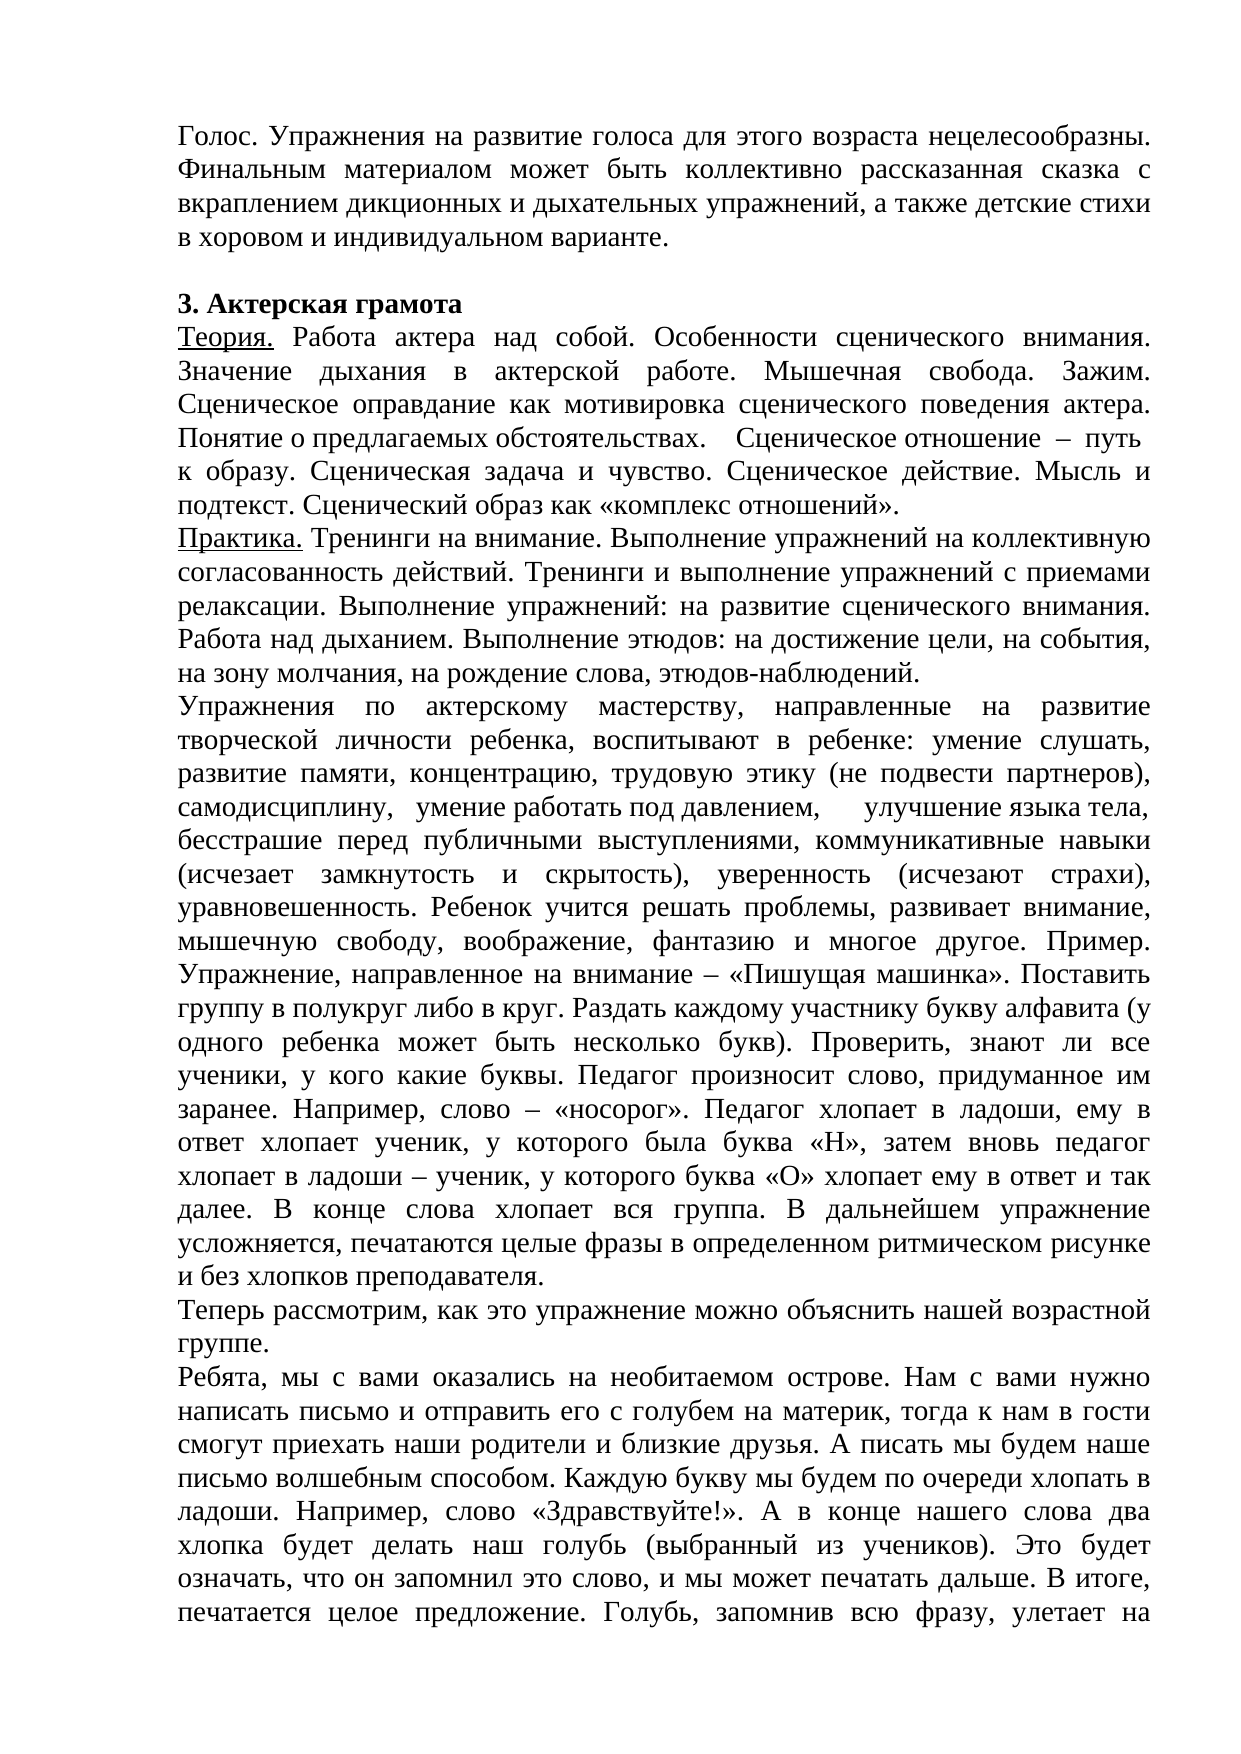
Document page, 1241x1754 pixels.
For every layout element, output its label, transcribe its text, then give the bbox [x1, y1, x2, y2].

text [177, 1359, 1152, 1627]
text Упражнения по актерскому мастерству, направленные на развитие творческой личности ребенка, воспитывают в ребенке: умение слушать, развитие памяти, концентрацию, трудовую этику (не подвести партнеров), самодисциплину, умение работать под давлением, улучшение языка тела, [177, 688, 1152, 822]
text 3. Актерская грамота [177, 286, 1152, 319]
text Практика. Тренинги на внимание. Выполнение упражнений на коллективную согласованность действий. Тренинги и выполнение упражнений с приемами релаксации. Выполнение упражнений: на развитие сценического внимания. Работа над дыханием. Выполнение этюдов: на достижение цели, на события, на зону молчания, на рождение слова, этюдов-наблюдений. [177, 521, 1152, 688]
text Голос. Упражнения на развитие голоса для этого возраста нецелесообразны. Финальным материалом может быть коллективно рассказанная сказка с вкраплением дикционных и дыхательных упражнений, а также детские стихи в хоровом и индивидуальном варианте. [177, 118, 1152, 252]
text к образу. Сценическая задача и чувство. Сценическое действие. Мысль и подтекст. Сценический образ как «комплекс отношений». [177, 453, 1152, 521]
text Теория. Работа актера над собой. Особенности сценического внимания. Значение дыхания в актерской работе. Мышечная свобода. Зажим. Сценическое оправдание как мотивировка сценического поведения актера. Понятие о предлагаемых обстоятельствах. Сценическое отношение – путь [177, 319, 1152, 453]
text Теперь рассмотрим, как это упражнение можно объяснить нашей возрастной группе. [177, 1292, 1152, 1359]
text бесстрашие перед публичными выступлениями, коммуникативные навыки (исчезает замкнутость и скрытость), уверенность (исчезают страхи), уравновешенность. Ребенок учится решать проблемы, развивает внимание, мышечную свободу, воображение, фантазию и многое другое. Пример. Упражнение, направленное на внимание – «Пишущая машинка». Поставить группу в полукруг либо в круг. Раздать каждому участнику букву алфавита (у одного ребенка может быть несколько букв). Проверить, знают ли все ученики, у кого какие буквы. Педагог произносит слово, придуманное им заранее. Например, слово – «носорог». Педагог хлопает в ладоши, ему в ответ хлопает ученик, у которого была буква «Н», затем вновь педагог хлопает в ладоши – ученик, у которого буква «О» хлопает ему в ответ и так далее. В конце слова хлопает вся группа. В дальнейшем упражнение усложняется, печатаются целые фразы в определенном ритмическом рисунке и без хлопков преподавателя. [177, 822, 1152, 1292]
